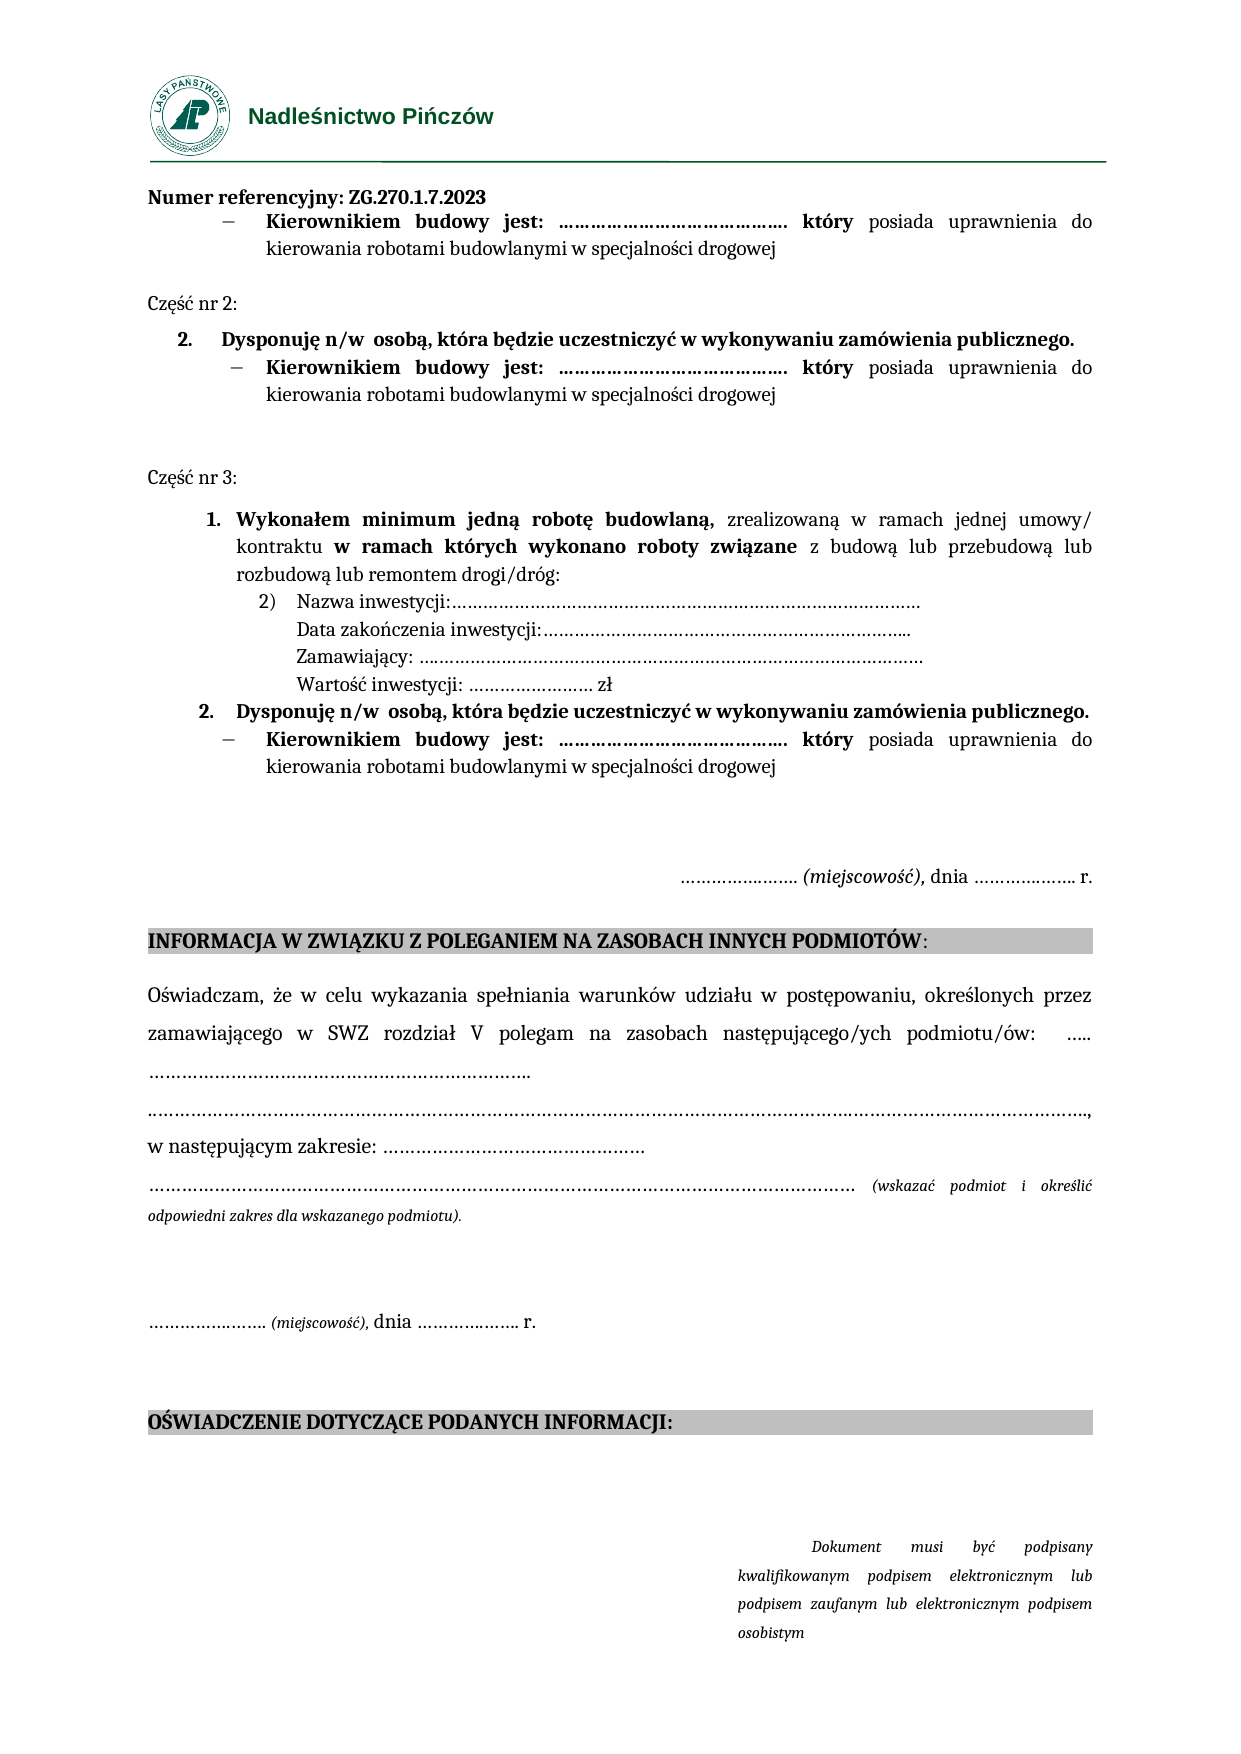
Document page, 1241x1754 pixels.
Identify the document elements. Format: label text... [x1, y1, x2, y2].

list Zamawiający: ….………………………………………………………………………………… [296, 645, 1093, 669]
list Data zakończenia inwestycji:…………………………………………………………….. [296, 617, 1093, 641]
list Dysponuję n/w osobą, która będzie uczestniczyć w wykonywaniu zamówienia publicznego. [199, 700, 1093, 724]
list Nazwa inwestycji:……………………………………………………………………………… [259, 590, 1093, 614]
text ..……………………………………………………………………………………………………………….……………………………………., w następującym zakresie: ………………………………………… [148, 1096, 1093, 1159]
picture [147, 73, 233, 158]
text …………….……. (miejscowość), dnia ………….……. r. [148, 865, 1093, 889]
list Kierownikiem budowy jest: ……………………………………. który posiada uprawnienia do kierowania robotami budowlanymi w specjalności drogowej [220, 727, 1093, 779]
text Część nr 3: [148, 465, 1093, 489]
list Wartość inwestycji: …………………… zł [296, 672, 1093, 696]
text ………………………………………………………………………………………………………………… (wskazać podmiot i określić odpowiedni zakres dla wskazanego podmiotu). [148, 1172, 1093, 1226]
text Oświadczam, że w celu wykazania spełniania warunków udziału w postępowaniu, określonych przez zamawiającego w SWZ rozdział V polegam na zasobach następującego/ych podmiotu/ów: …..……………………………………………………………. [148, 983, 1093, 1084]
text …………….……. (miejscowość), dnia ………….……. r. [148, 1309, 1093, 1333]
list Dysponuję n/w osobą, która będzie uczestniczyć w wykonywaniu zamówienia publicznego. [177, 328, 1093, 352]
text INFORMACJA W ZWIĄZKU Z POLEGANIEM NA ZASOBACH INNYCH PODMIOTÓW: [148, 928, 1093, 954]
text Część nr 2: [148, 292, 1093, 316]
list Kierownikiem budowy jest: ……………………………………. który posiada uprawnienia do kierowania robotami budowlanymi w specjalności drogowej [220, 209, 1093, 261]
text OŚWIADCZENIE DOTYCZĄCE PODANYCH INFORMACJI: [148, 1410, 1093, 1435]
list Kierownikiem budowy jest: ……………………………………. który posiada uprawnienia do kierowania robotami budowlanymi w specjalności drogowej [228, 355, 1093, 407]
